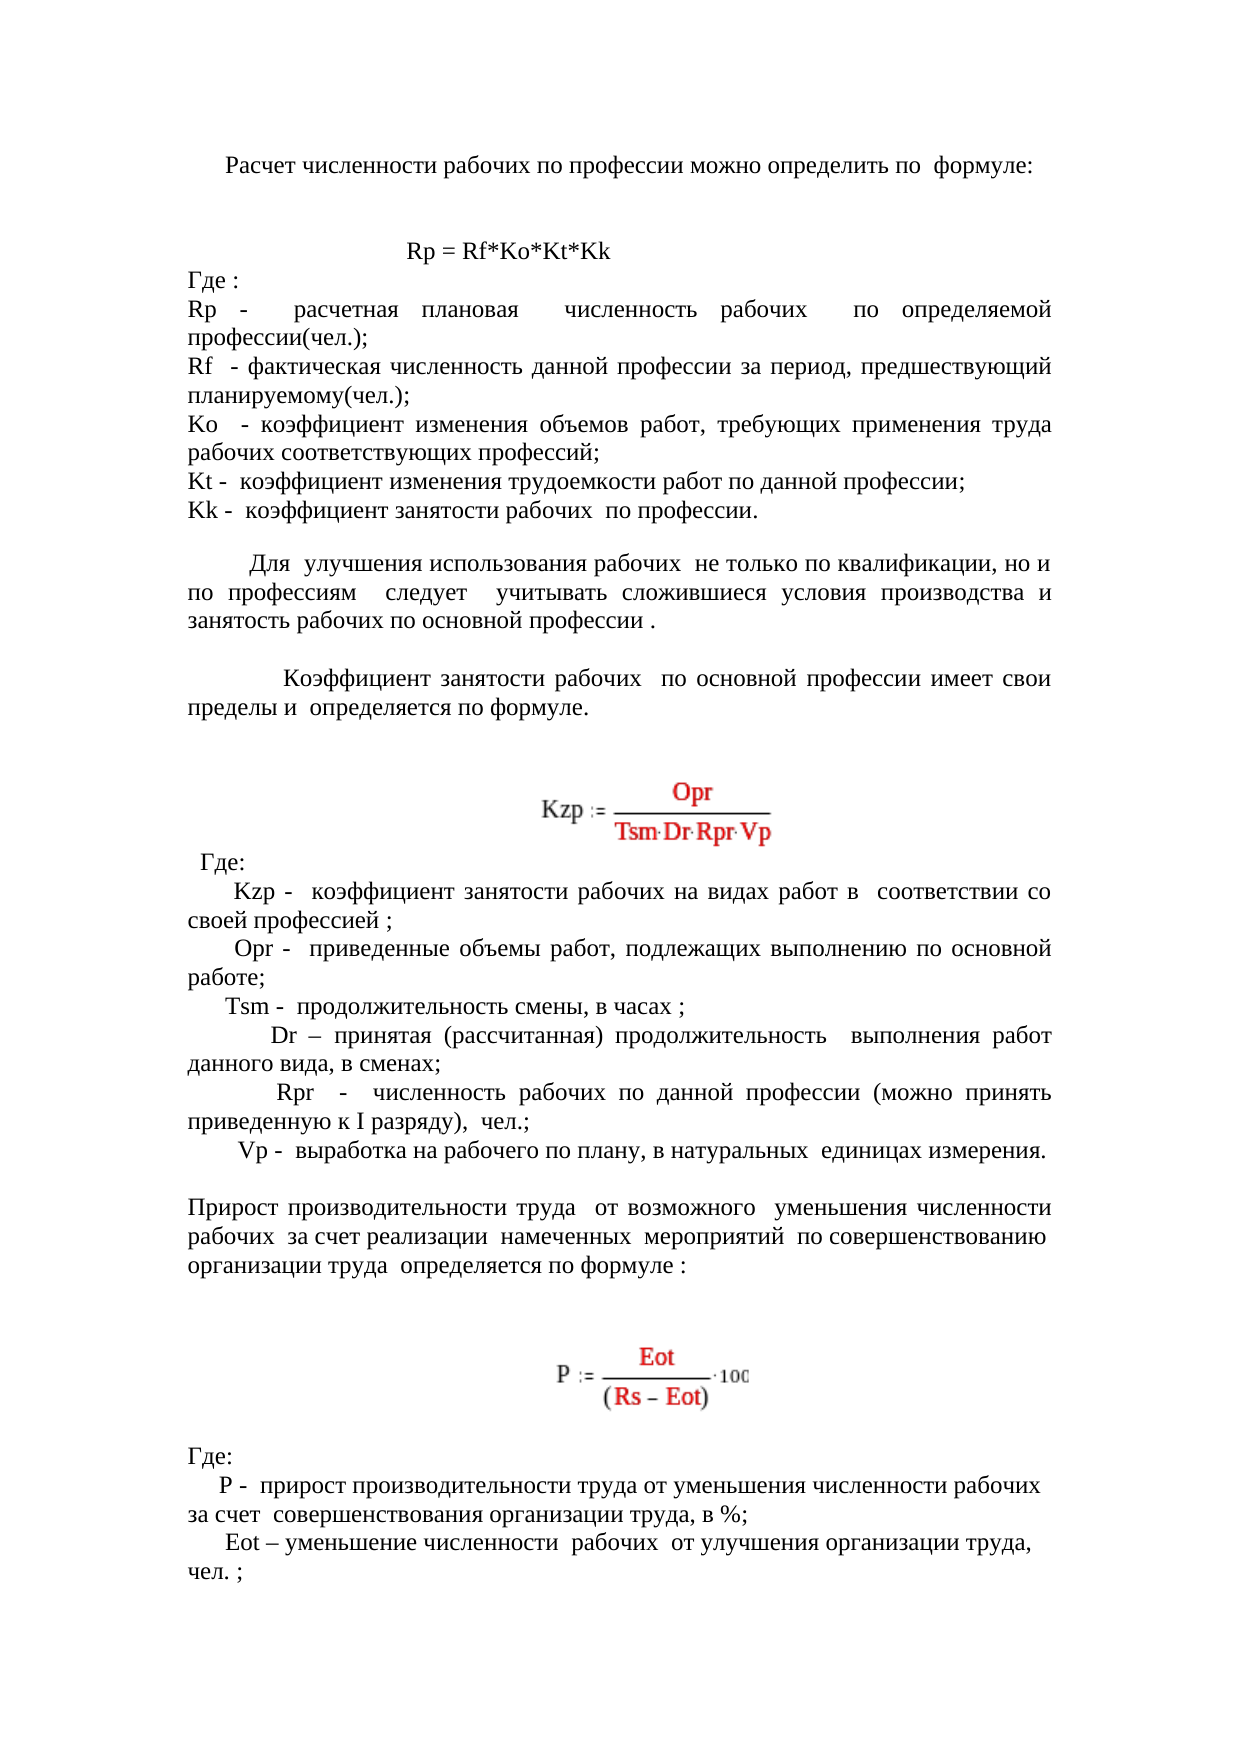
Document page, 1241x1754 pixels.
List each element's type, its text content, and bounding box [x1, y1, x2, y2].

text Tsm - продолжительность смены, в часах ; [187, 991, 1053, 1020]
text Rf - фактическая численность данной профессии за период, предшествующий планируемому(чел.); [187, 351, 1053, 409]
text Kt - коэффициент изменения трудоемкости работ по данной профессии; [187, 466, 1053, 495]
text P - прирост производительности труда от уменьшения численности рабочих за счет совершенствования организации труда, в %; [187, 1470, 1053, 1527]
text Для улучшения использования рабочих не только по квалификации, но и по профессиям следует учитывать сложившиеся условия производства и занятость рабочих по основной профессии . [187, 548, 1053, 634]
text Kzp - коэффициент занятости рабочих на видах работ в соответствии со своей профессией ; [187, 876, 1053, 933]
text Vp - выработка на рабочего по плану, в натуральных единицах измерения. [187, 1135, 1053, 1163]
text Kk - коэффициент занятости рабочих по профессии. [187, 495, 1053, 524]
text Где: [187, 749, 1053, 876]
text Rpr - численность рабочих по данной профессии (можно принять приведенную к I разряду), чел.; [187, 1077, 1053, 1135]
text Где : [187, 265, 1053, 294]
text Eot – уменьшение численности рабочих от улучшения организации труда, чел. ; [187, 1527, 1053, 1585]
text Rp = Rf*Ko*Kt*Kk [187, 236, 1053, 265]
text Прирост производительности труда от возможного уменьшения численности рабочих за счет реализации намеченных мероприятий по совершенствованию [187, 1192, 1053, 1250]
text организации труда определяется по формуле : [187, 1250, 1053, 1278]
text Расчет численности рабочих по профессии можно определить по формуле: [187, 150, 1053, 179]
text Ko - коэффициент изменения объемов работ, требующих применения труда рабочих соответствующих профессий; [187, 409, 1053, 466]
text Где: [187, 1441, 1053, 1470]
text Opr - приведенные объемы работ, подлежащих выполнению по основной работе; [187, 933, 1053, 991]
text Dr – принятая (рассчитанная) продолжительность выполнения работ данного вида, в сменах; [187, 1020, 1053, 1077]
text Коэффициент занятости рабочих по основной профессии имеет свои пределы и определяется по формуле. [187, 663, 1053, 720]
text Rp - расчетная плановая численность рабочих по определяемой профессии(чел.); [187, 294, 1053, 351]
